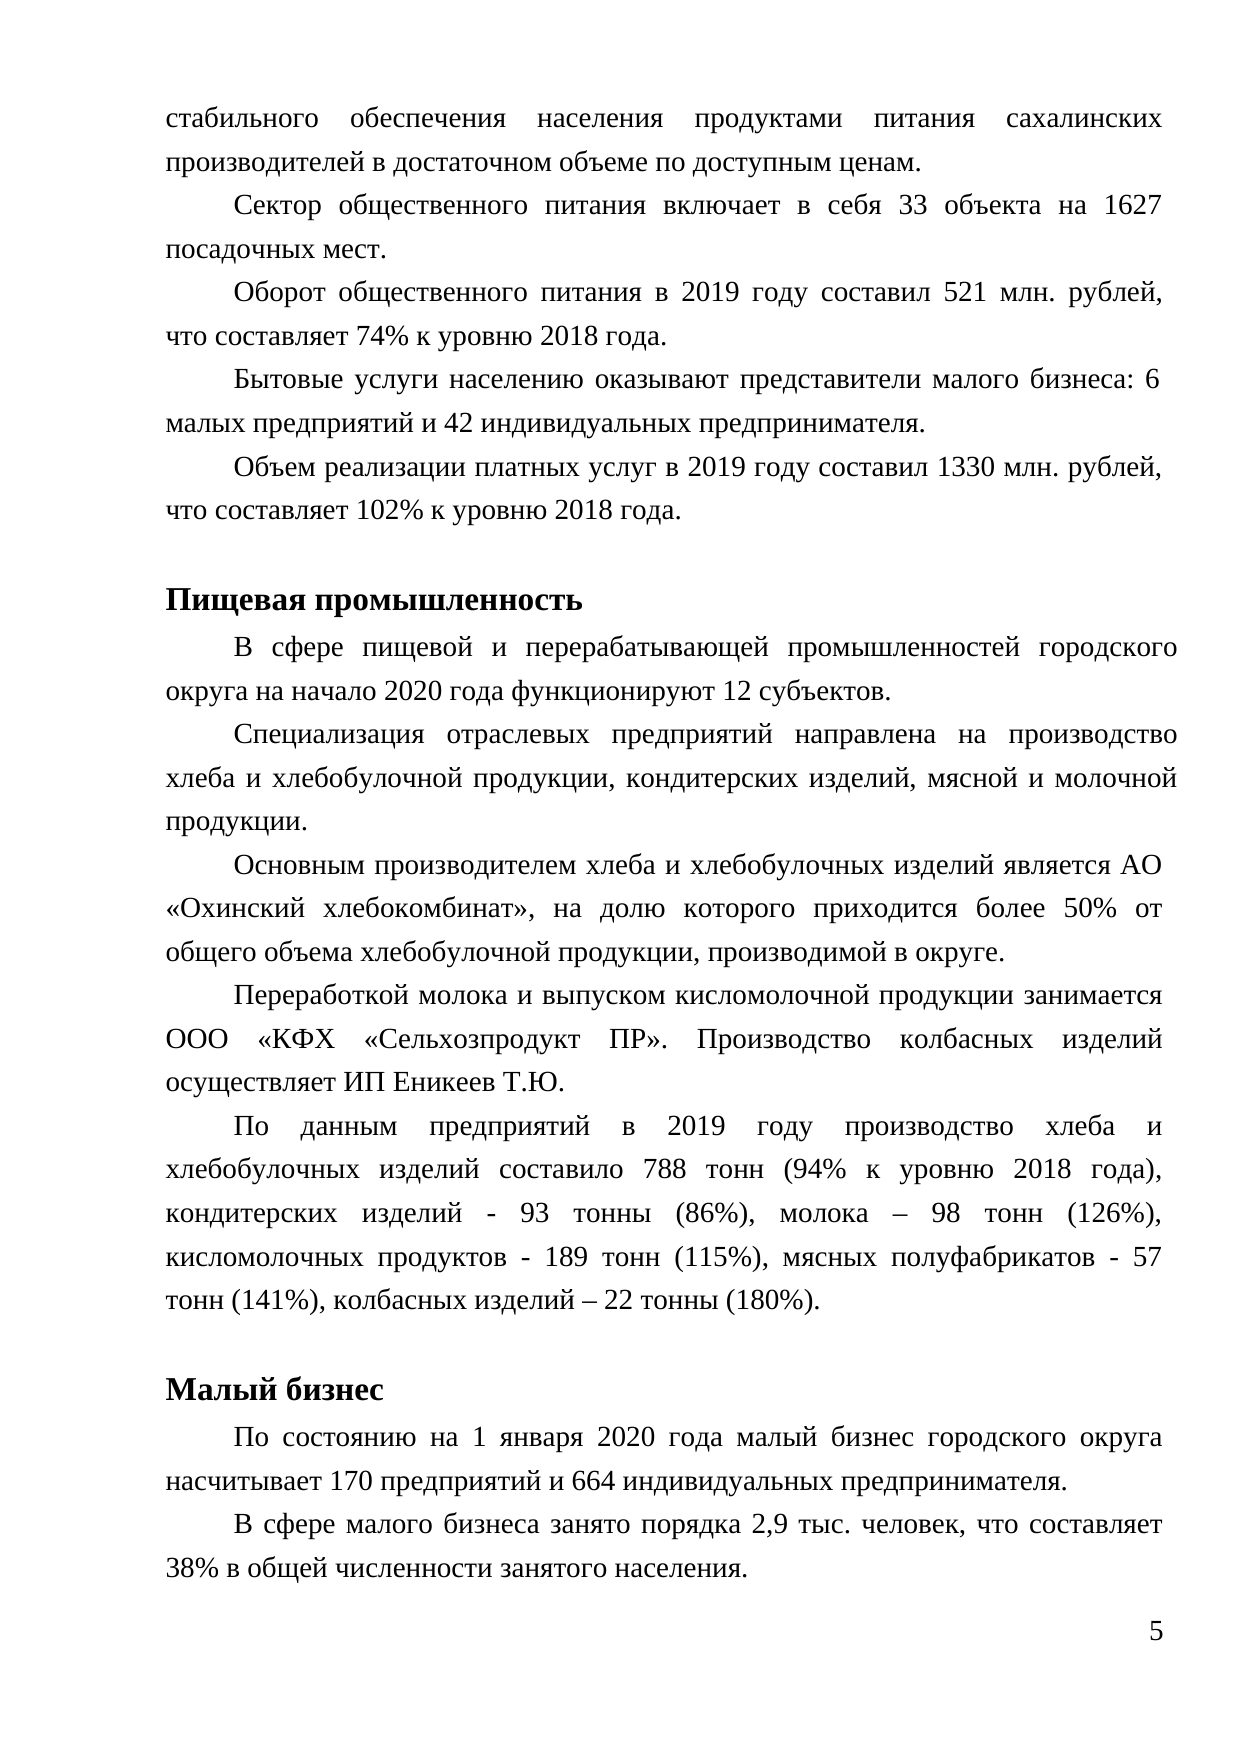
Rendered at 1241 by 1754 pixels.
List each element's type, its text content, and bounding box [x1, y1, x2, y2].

text Объем реализации платных услуг в 2019 году составил 1330 млн. рублей, что составляет 102% к уровню 2018 года. [165, 449, 1163, 526]
text Оборот общественного питания в 2019 году составил 521 млн. рублей, что составляет 74% к уровню 2018 года. [165, 274, 1163, 352]
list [165, 100, 1163, 177]
text По данным предприятий в 2019 году производство хлеба и хлебобулочных изделий составило 788 тонн (94% к уровню 2018 года), кондитерских изделий - 93 тонны (86%), молока – 98 тонн (126%), кисломолочных продуктов - 189 тонн (115%), мясных полуфабрикатов - 57 тонн (141%), колбасных изделий – 22 тонны (180%). [165, 1108, 1163, 1316]
text Бытовые услуги населению оказывают представители малого бизнеса: 6 малых предприятий и 42 индивидуальных предпринимателя. [165, 362, 1161, 439]
text В сфере малого бизнеса занято порядка 2,9 тыс. человек, что составляет 38% в общей численности занятого населения. [165, 1506, 1163, 1583]
text Переработкой молока и выпуском кисломолочной продукции занимается ООО «КФХ «Сельхозпродукт ПР». Производство колбасных изделий осуществляет ИП Еникеев Т.Ю. [165, 977, 1163, 1098]
text В сфере пищевой и перерабатывающей промышленностей городского округа на начало 2020 года функционируют 12 субъектов. [165, 629, 1178, 706]
text Основным производителем хлеба и хлебобулочных изделий является АО «Охинский хлебокомбинат», на долю которого приходится более 50% от общего объема хлебобулочной продукции, производимой в округе. [165, 847, 1163, 967]
text По состоянию на 1 января 2020 года малый бизнес городского округа насчитывает 170 предприятий и 664 индивидуальных предпринимателя. [165, 1419, 1163, 1496]
text Пищевая промышленность [165, 579, 1163, 618]
subtitle Малый бизнес [165, 1369, 1163, 1408]
text Специализация отраслевых предприятий направлена на производство хлеба и хлебобулочной продукции, кондитерских изделий, мясной и молочной продукции. [165, 716, 1178, 837]
text Сектор общественного питания включает в себя 33 объекта на 1627 посадочных мест. [165, 187, 1163, 264]
